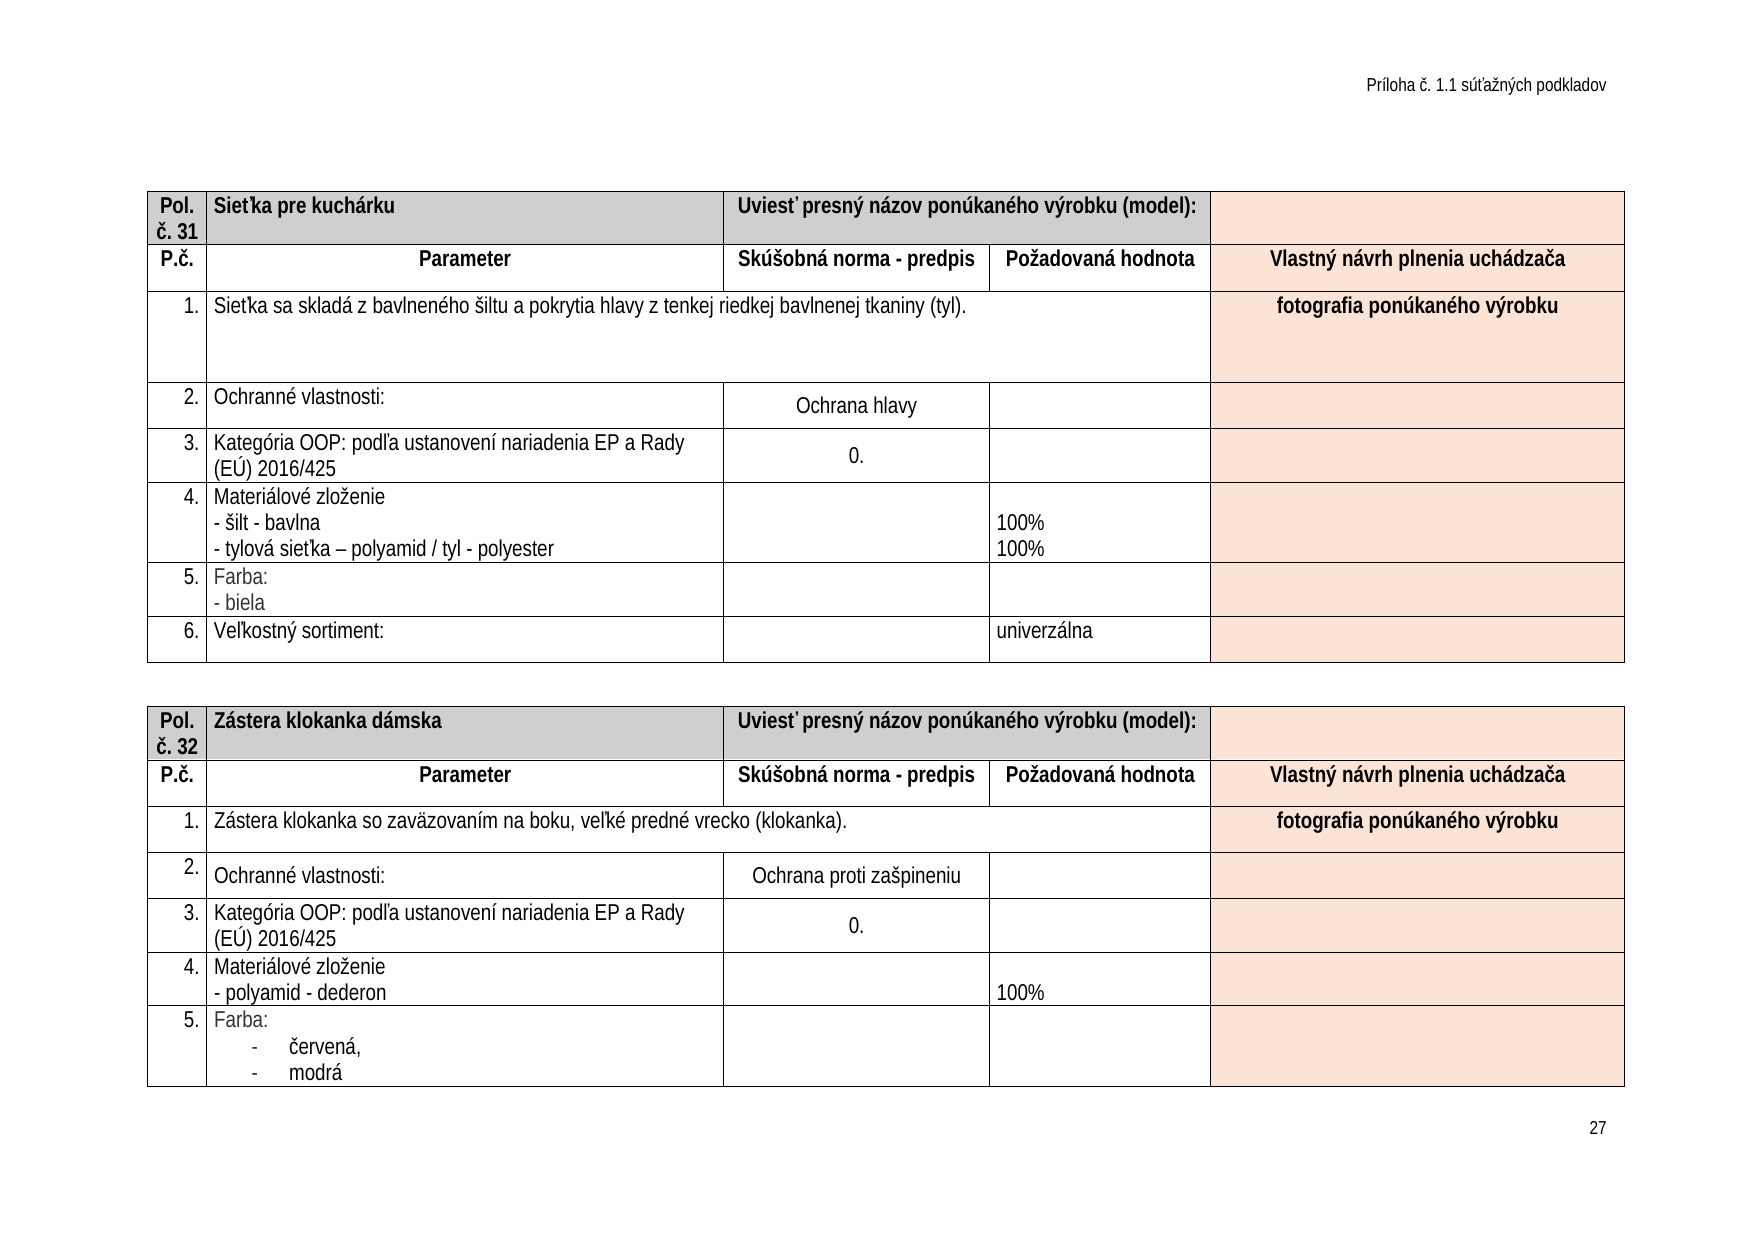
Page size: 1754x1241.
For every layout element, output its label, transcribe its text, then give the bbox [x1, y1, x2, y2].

table_cell 100% 100% [990, 483, 1210, 562]
table_cell Ochranné vlastnosti: [207, 853, 723, 898]
table_header Pol. č. 32 [148, 707, 206, 759]
table_cell 0. [724, 899, 989, 952]
table_cell [990, 853, 1210, 898]
table_cell P.č. [148, 245, 206, 291]
table_cell Parameter [207, 245, 723, 291]
table_cell Zástera klokanka so zaväzovaním na boku, veľké predné vrecko (klokanka). [207, 807, 1210, 852]
table_cell [724, 1006, 989, 1086]
table_cell [724, 563, 989, 616]
table_cell [724, 953, 989, 1005]
table_cell 5. [148, 1006, 206, 1086]
table_header Zástera klokanka dámska [207, 707, 723, 759]
table_cell [1211, 617, 1624, 662]
table_cell [990, 429, 1210, 482]
table_cell Parameter [207, 761, 723, 806]
table_cell 4. [148, 953, 206, 1005]
table_cell Farba: červená, modrá [207, 1006, 723, 1086]
table_cell univerzálna [990, 617, 1210, 662]
table_cell Požadovaná hodnota [990, 245, 1210, 291]
table_cell [1211, 483, 1624, 562]
table_cell 1. [148, 807, 206, 852]
table_cell [990, 563, 1210, 616]
table_cell Ochrana hlavy [724, 383, 989, 428]
table_cell [1211, 853, 1624, 898]
table_cell Materiálové zloženie - šilt - bavlna - tylová sieťka – polyamid / tyl - polyester [207, 483, 723, 562]
table_cell [724, 483, 989, 562]
table_cell Materiálové zloženie - polyamid - dederon [207, 953, 723, 1005]
table_header Sieťka pre kuchárku [207, 192, 723, 244]
table_cell 1. [148, 292, 206, 382]
table_cell Ochrana proti zašpineniu [724, 853, 989, 898]
table_cell 5. [148, 563, 206, 616]
table_header [1211, 707, 1624, 759]
table_header [1211, 192, 1624, 244]
table_cell Vlastný návrh plnenia uchádzača [1211, 245, 1624, 291]
table_cell Vlastný návrh plnenia uchádzača [1211, 761, 1624, 806]
table_cell Požadovaná hodnota [990, 761, 1210, 806]
table_cell 100% [990, 953, 1210, 1005]
table_cell [990, 899, 1210, 952]
table_cell 0. [724, 429, 989, 482]
table_cell Kategória OOP: podľa ustanovení nariadenia EP a Rady (EÚ) 2016/425 [207, 899, 723, 952]
table_cell Farba: - biela [207, 563, 723, 616]
table_cell [1211, 953, 1624, 1005]
table_cell 6. [148, 617, 206, 662]
table_header Pol. č. 31 [148, 192, 206, 244]
table_cell [1211, 429, 1624, 482]
table_cell [1211, 563, 1624, 616]
table_cell 3. [148, 429, 206, 482]
table_cell [990, 383, 1210, 428]
table_cell [1211, 1006, 1624, 1086]
table_cell Skúšobná norma - predpis [724, 761, 989, 806]
table_cell [990, 1006, 1210, 1086]
table_cell Skúšobná norma - predpis [724, 245, 989, 291]
table_cell P.č. [148, 761, 206, 806]
table_cell [1211, 383, 1624, 428]
table_cell fotografia ponúkaného výrobku [1211, 292, 1624, 382]
table_cell 3. [148, 899, 206, 952]
table_cell fotografia ponúkaného výrobku [1211, 807, 1624, 852]
table_cell Kategória OOP: podľa ustanovení nariadenia EP a Rady (EÚ) 2016/425 [207, 429, 723, 482]
table_header Uviesť presný názov ponúkaného výrobku (model): [724, 707, 1210, 759]
table_header Uviesť presný názov ponúkaného výrobku (model): [724, 192, 1210, 244]
table_cell [724, 617, 989, 662]
table_cell Veľkostný sortiment: [207, 617, 723, 662]
table_cell [1211, 899, 1624, 952]
table_cell 2. [148, 853, 206, 898]
table_cell Ochranné vlastnosti: [207, 383, 723, 428]
table_cell 2. [148, 383, 206, 428]
table_cell 4. [148, 483, 206, 562]
table_cell Sieťka sa skladá z bavlneného šiltu a pokrytia hlavy z tenkej riedkej bavlnenej tkaniny (tyl). [207, 292, 1210, 382]
